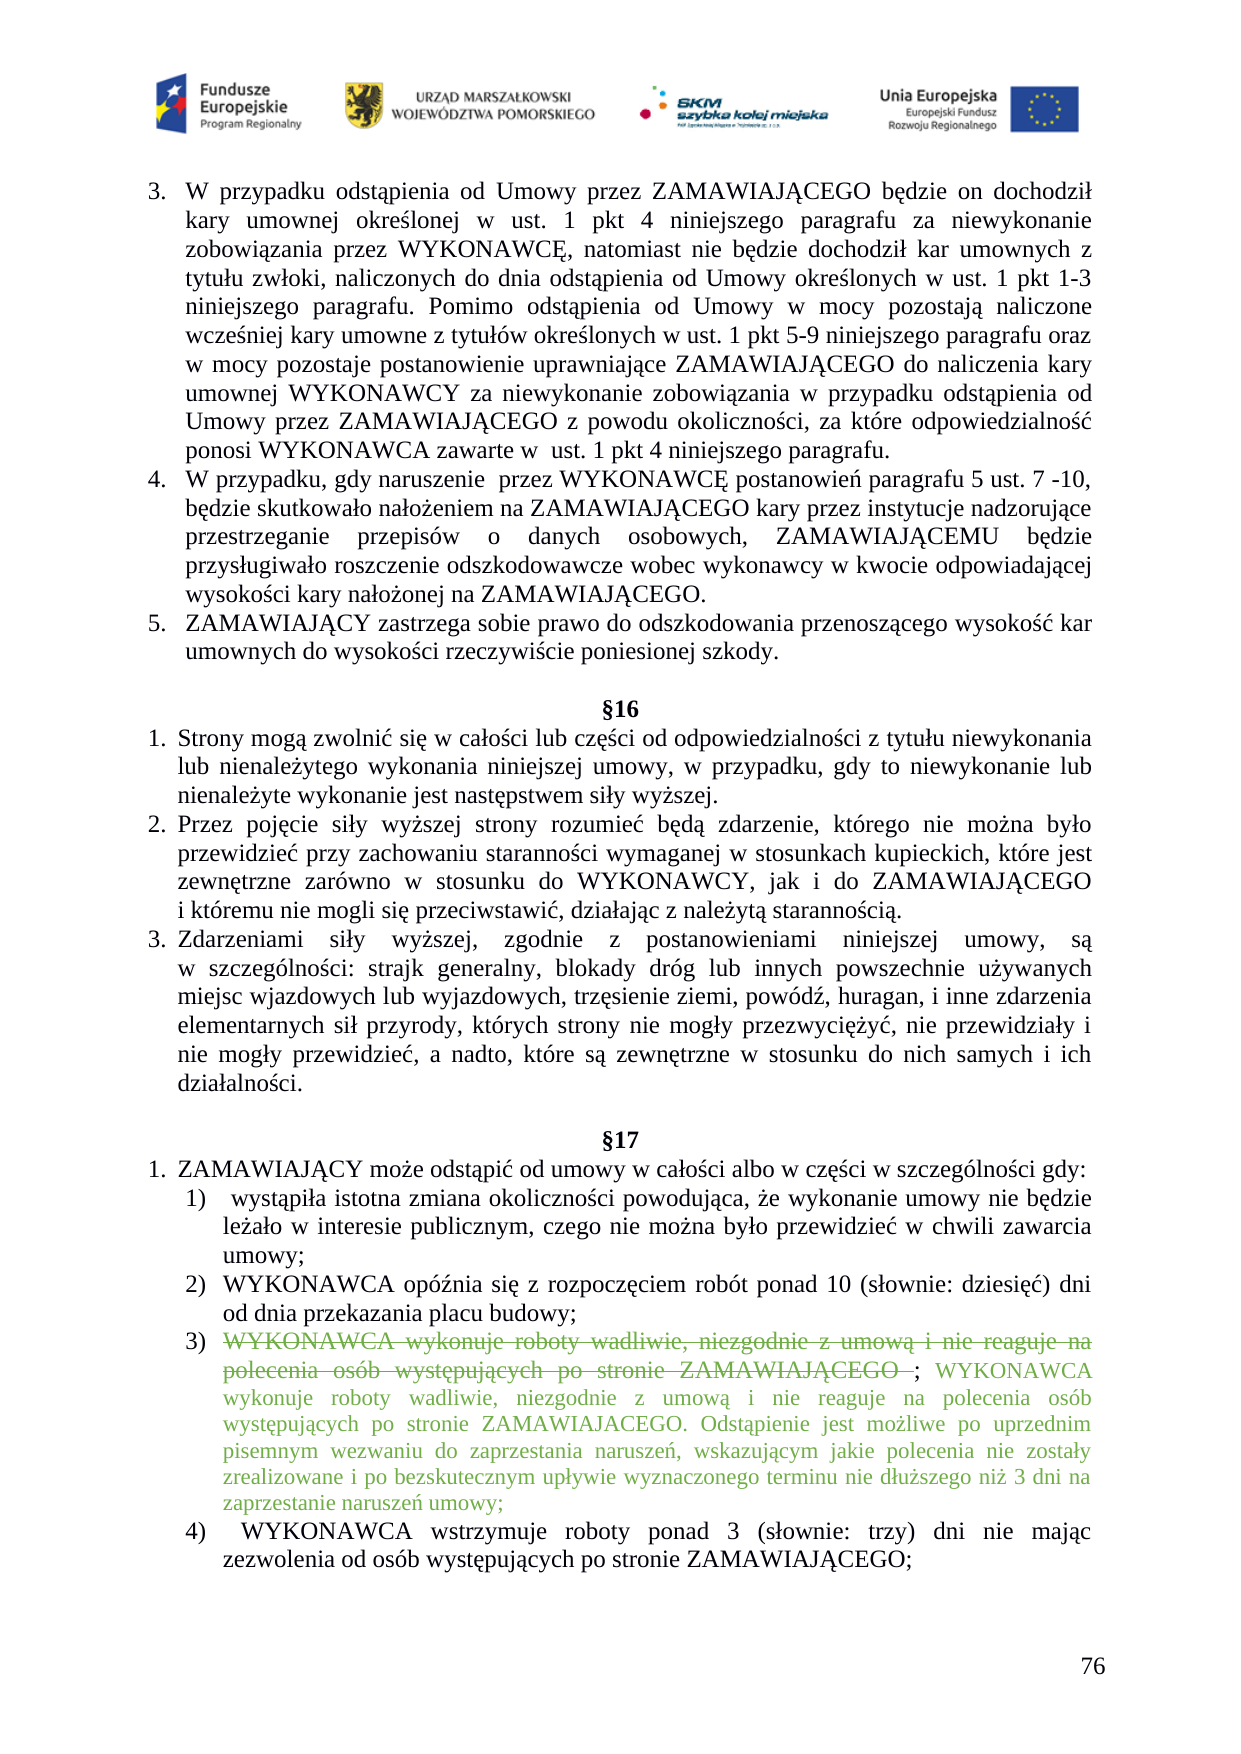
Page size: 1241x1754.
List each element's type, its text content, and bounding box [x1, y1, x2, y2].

text §16 [148, 694, 1093, 723]
list W przypadku odstąpienia od Umowy przez ZAMAWIAJĄCEGO będzie on dochodził kary umownej określonej w ust. 1 pkt 4 niniejszego paragrafu za niewykonanie zobowiązania przez WYKONAWCĘ, natomiast nie będzie dochodził kar umownych z tytułu zwłoki, naliczonych do dnia odstąpienia od Umowy określonych w ust. 1 pkt 1-3 niniejszego paragrafu. Pomimo odstąpienia od Umowy w mocy pozostają naliczone wcześniej kary umowne z tytułów określonych w ust. 1 pkt 5-9 niniejszego paragrafu oraz w mocy pozostaje postanowienie uprawniające ZAMAWIAJĄCEGO do naliczenia kary umownej WYKONAWCY za niewykonanie zobowiązania w przypadku odstąpienia od Umowy przez ZAMAWIAJĄCEGO z powodu okoliczności, za które odpowiedzialność ponosi WYKONAWCA zawarte w ust. 1 pkt 4 niniejszego paragrafu. [148, 176, 1093, 464]
list wystąpiła istotna zmiana okoliczności powodująca, że wykonanie umowy nie będzie leżało w interesie publicznym, czego nie można było przewidzieć w chwili zawarcia umowy; [185, 1183, 1093, 1269]
list W przypadku, gdy naruszenie przez WYKONAWCĘ postanowień paragrafu 5 ust. 7 -10, będzie skutkowało nałożeniem na ZAMAWIAJĄCEGO kary przez instytucje nadzorujące przestrzeganie przepisów o danych osobowych, ZAMAWIAJĄCEMU będzie przysługiwało roszczenie odszkodowawcze wobec wykonawcy w kwocie odpowiadającej wysokości kary nałożonej na ZAMAWIAJĄCEGO. [148, 464, 1093, 608]
list WYKONAWCA opóźnia się z rozpoczęciem robót ponad 10 (słownie: dziesięć) dni od dnia przekazania placu budowy; [185, 1269, 1093, 1326]
list Zdarzeniami siły wyższej, zgodnie z postanowieniami niniejszej umowy, są w szczególności: strajk generalny, blokady dróg lub innych powszechnie używanych miejsc wjazdowych lub wyjazdowych, trzęsienie ziemi, powódź, huragan, i inne zdarzenia elementarnych sił przyrody, których strony nie mogły przezwyciężyć, nie przewidziały i nie mogły przewidzieć, a nadto, które są zewnętrzne w stosunku do nich samych i ich działalności. [148, 924, 1093, 1096]
list WYKONAWCA wykonuje roboty wadliwie, niezgodnie z umową i nie reaguje na polecenia osób występujących po stronie ZAMAWIAJĄCEGO ; WYKONAWCA wykonuje roboty wadliwie, niezgodnie z umową i nie reaguje na polecenia osób występujących po stronie ZAMAWIAJACEGO. Odstąpienie jest możliwe po uprzednim pisemnym wezwaniu do zaprzestania naruszeń, wskazującym jakie polecenia nie zostały zrealizowane i po bezskutecznym upływie wyznaczonego terminu nie dłuższego niż 3 dni na zaprzestanie naruszeń umowy; [185, 1326, 1093, 1516]
text §17 [148, 1125, 1093, 1154]
picture [147, 73, 1093, 148]
list Przez pojęcie siły wyższej strony rozumieć będą zdarzenie, którego nie można było przewidzieć przy zachowaniu staranności wymaganej w stosunkach kupieckich, które jest zewnętrzne zarówno w stosunku do WYKONAWCY, jak i do ZAMAWIAJĄCEGO i któremu nie mogli się przeciwstawić, działając z należytą starannością. [148, 809, 1093, 924]
list Strony mogą zwolnić się w całości lub części od odpowiedzialności z tytułu niewykonania lub nienależytego wykonania niniejszej umowy, w przypadku, gdy to niewykonanie lub nienależyte wykonanie jest następstwem siły wyższej. [148, 723, 1093, 809]
list WYKONAWCA wstrzymuje roboty ponad 3 (słownie: trzy) dni nie mając zezwolenia od osób występujących po stronie ZAMAWIAJĄCEGO; [185, 1516, 1093, 1573]
list ZAMAWIAJĄCY może odstąpić od umowy w całości albo w części w szczególności gdy: [148, 1154, 1093, 1183]
list ZAMAWIAJĄCY zastrzega sobie prawo do odszkodowania przenoszącego wysokość kar umownych do wysokości rzeczywiście poniesionej szkody. [148, 608, 1093, 665]
